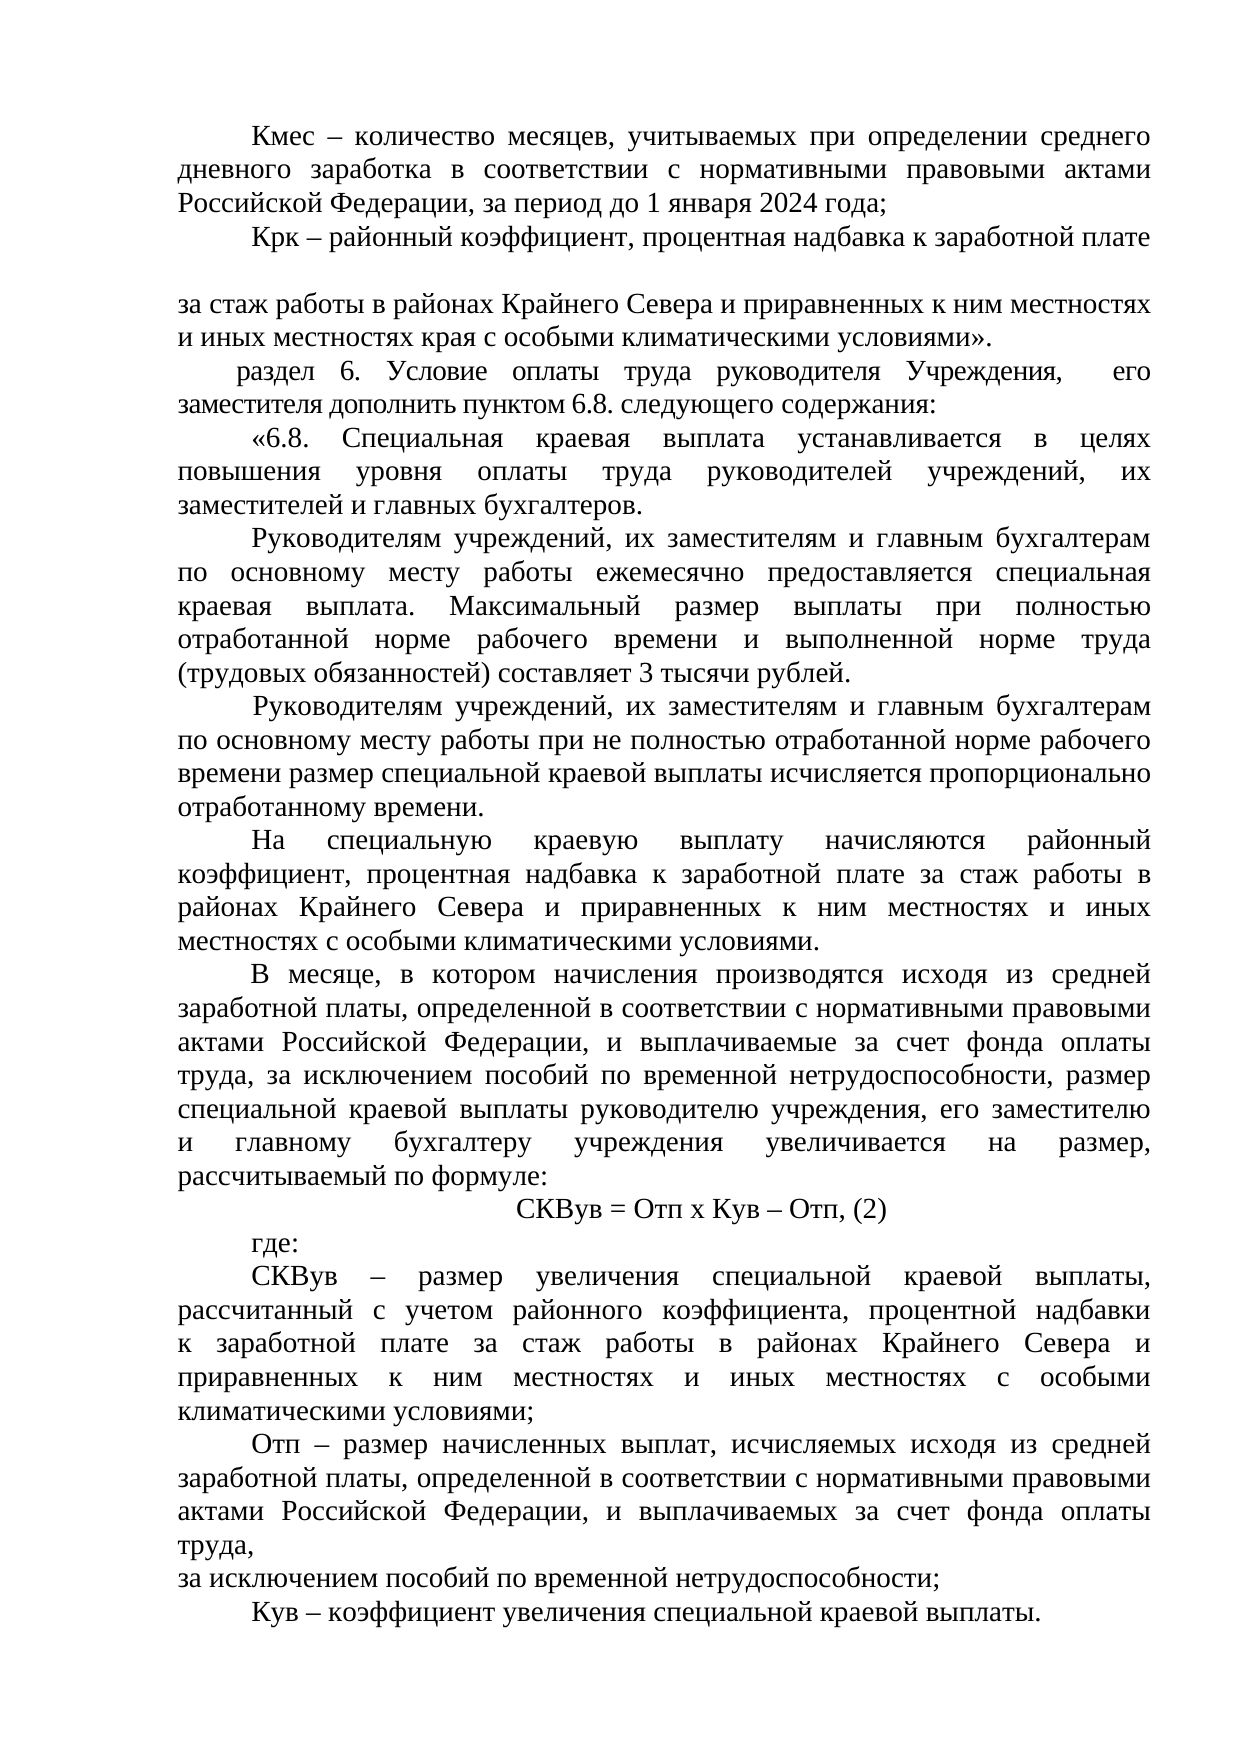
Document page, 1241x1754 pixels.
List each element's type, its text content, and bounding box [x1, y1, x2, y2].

text Кув – коэффициент увеличения специальной краевой выплаты. [177, 1594, 1152, 1627]
text Кмес – количество месяцев, учитываемых при определении среднего дневного заработка в соответствии с нормативными правовыми актами Российской Федерации, за период до 1 января 2024 года; [177, 118, 1152, 219]
text На специальную краевую выплату начисляются районный коэффициент, процентная надбавка к заработной плате за стаж работы в районах Крайнего Севера и приравненных к ним местностях и иных местностях с особыми климатическими условиями. [177, 822, 1152, 957]
text раздел 6. Условие оплаты труда руководителя Учреждения, его заместителя дополнить пунктом 6.8. следующего содержания: [177, 353, 1152, 420]
text «6.8. Специальная краевая выплата устанавливается в целях повышения уровня оплаты труда руководителей учреждений, их заместителей и главных бухгалтеров. [177, 420, 1152, 521]
text где: [177, 1225, 1152, 1258]
text В месяце, в котором начисления производятся исходя из средней заработной платы, определенной в соответствии с нормативными правовыми актами Российской Федерации, и выплачиваемые за счет фонда оплаты труда, за исключением пособий по временной нетрудоспособности, размер специальной краевой выплаты руководителю учреждения, его заместителю и главному бухгалтеру учреждения увеличивается на размер, рассчитываемый по формуле: [177, 957, 1152, 1191]
text СКВув – размер увеличения специальной краевой выплаты, рассчитанный с учетом районного коэффициента, процентной надбавки к заработной плате за стаж работы в районах Крайнего Севера и приравненных к ним местностях и иных местностях с особыми климатическими условиями; [177, 1258, 1152, 1426]
text Отп – размер начисленных выплат, исчисляемых исходя из средней заработной платы, определенной в соответствии с нормативными правовыми актами Российской Федерации, и выплачиваемых за счет фонда оплаты труда, за исключением пособий по временной нетрудоспособности; [177, 1426, 1152, 1594]
text СКВув = Отп x Кув – Отп, (2) [177, 1191, 1152, 1225]
list Руководителям учреждений, их заместителям и главным бухгалтерам по основному месту работы при не полностью отработанной норме рабочего времени размер специальной краевой выплаты исчисляется пропорционально отработанному времени. [177, 688, 1152, 822]
list Руководителям учреждений, их заместителям и главным бухгалтерам по основному месту работы ежемесячно предоставляется специальная краевая выплата. Максимальный размер выплаты при полностью отработанной норме рабочего времени и выполненной норме труда (трудовых обязанностей) составляет 3 тысячи рублей. [177, 521, 1152, 688]
text Крк – районный коэффициент, процентная надбавка к заработной плате за стаж работы в районах Крайнего Севера и приравненных к ним местностях и иных местностях края с особыми климатическими условиями». [177, 219, 1152, 353]
